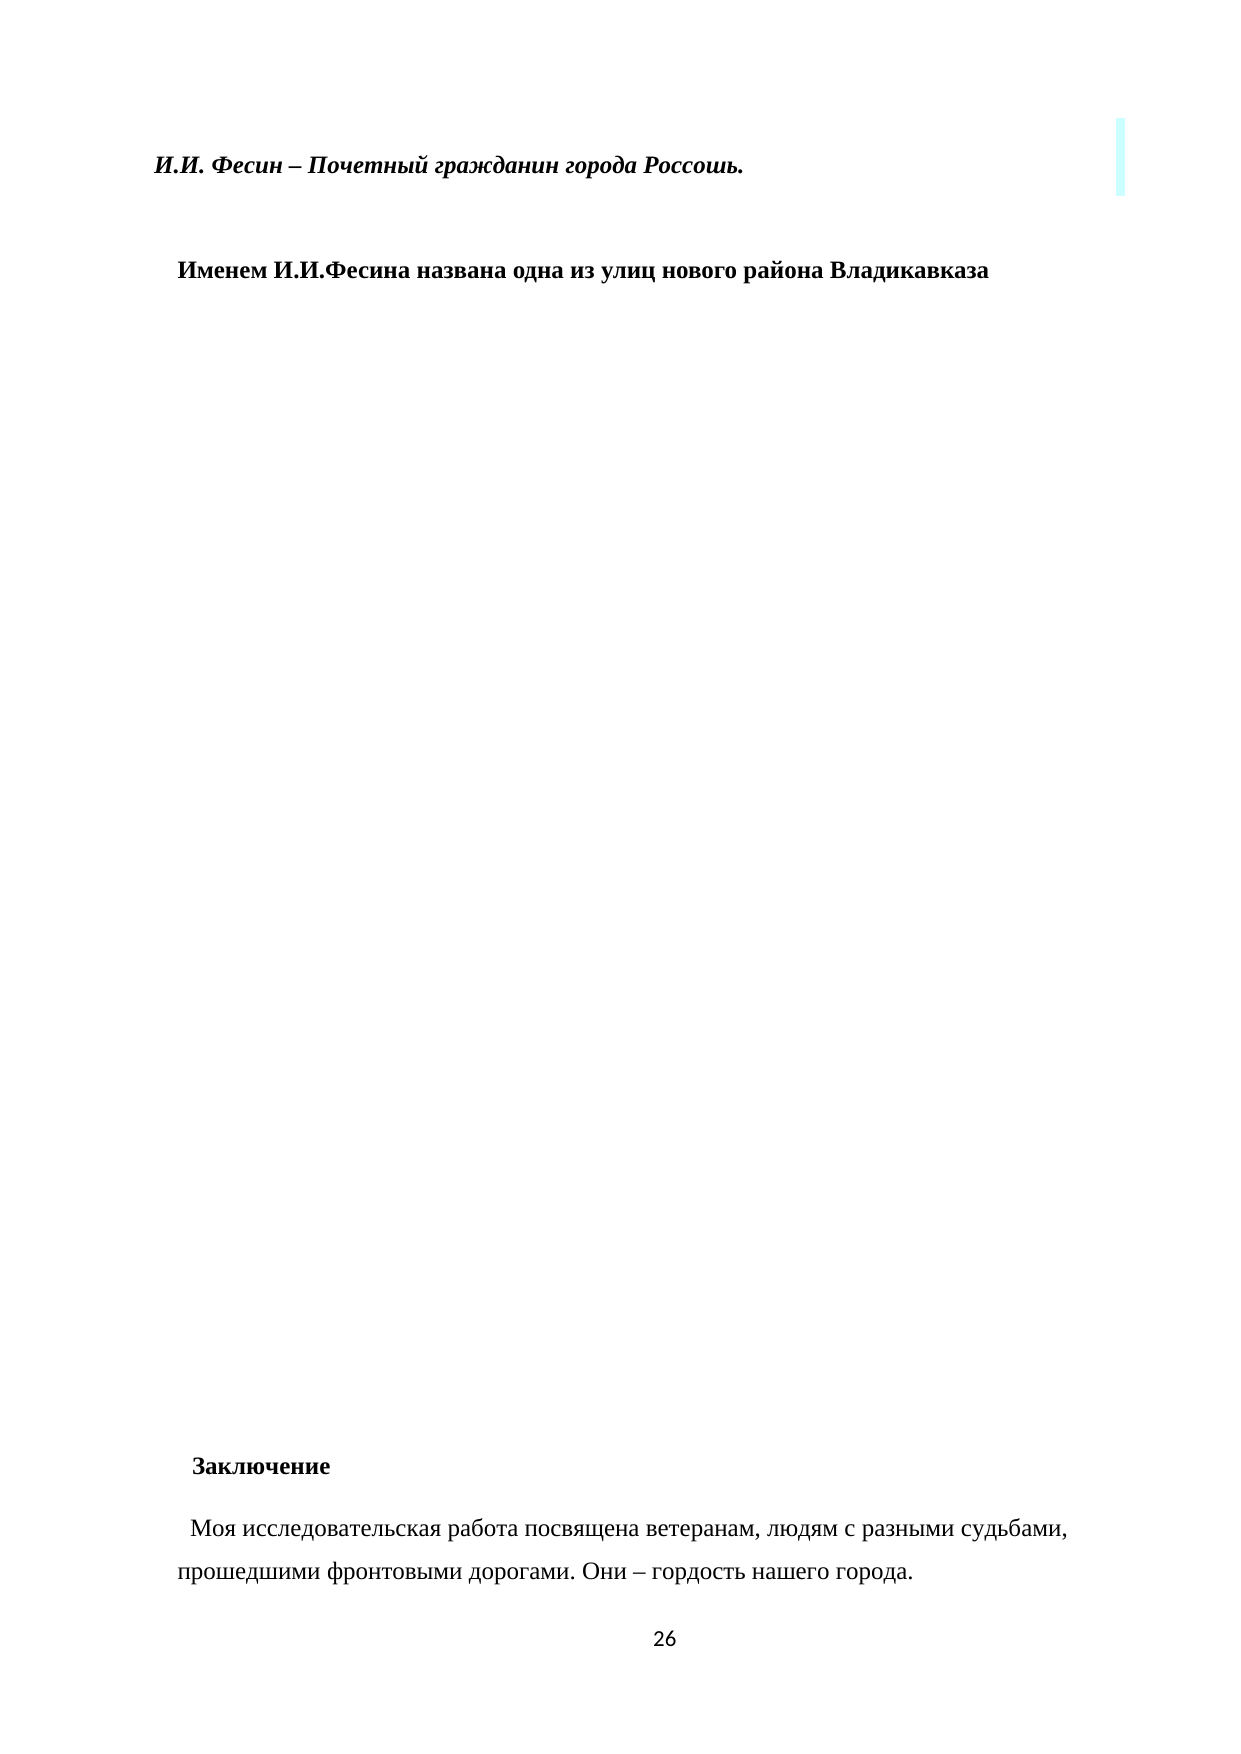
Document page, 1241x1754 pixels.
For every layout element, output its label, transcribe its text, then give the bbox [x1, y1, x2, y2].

table_header [151, 118, 1116, 196]
text Заключение [177, 1451, 1152, 1479]
text Именем И.И.Фесина названа одна из улиц нового района Владикавказа [177, 255, 1152, 284]
text Моя исследовательская работа посвящена ветеранам, людям с разными судьбами, прошедшими фронтовыми дорогами. Они – гордость нашего города. [177, 1513, 1152, 1585]
table_header [1116, 118, 1125, 196]
